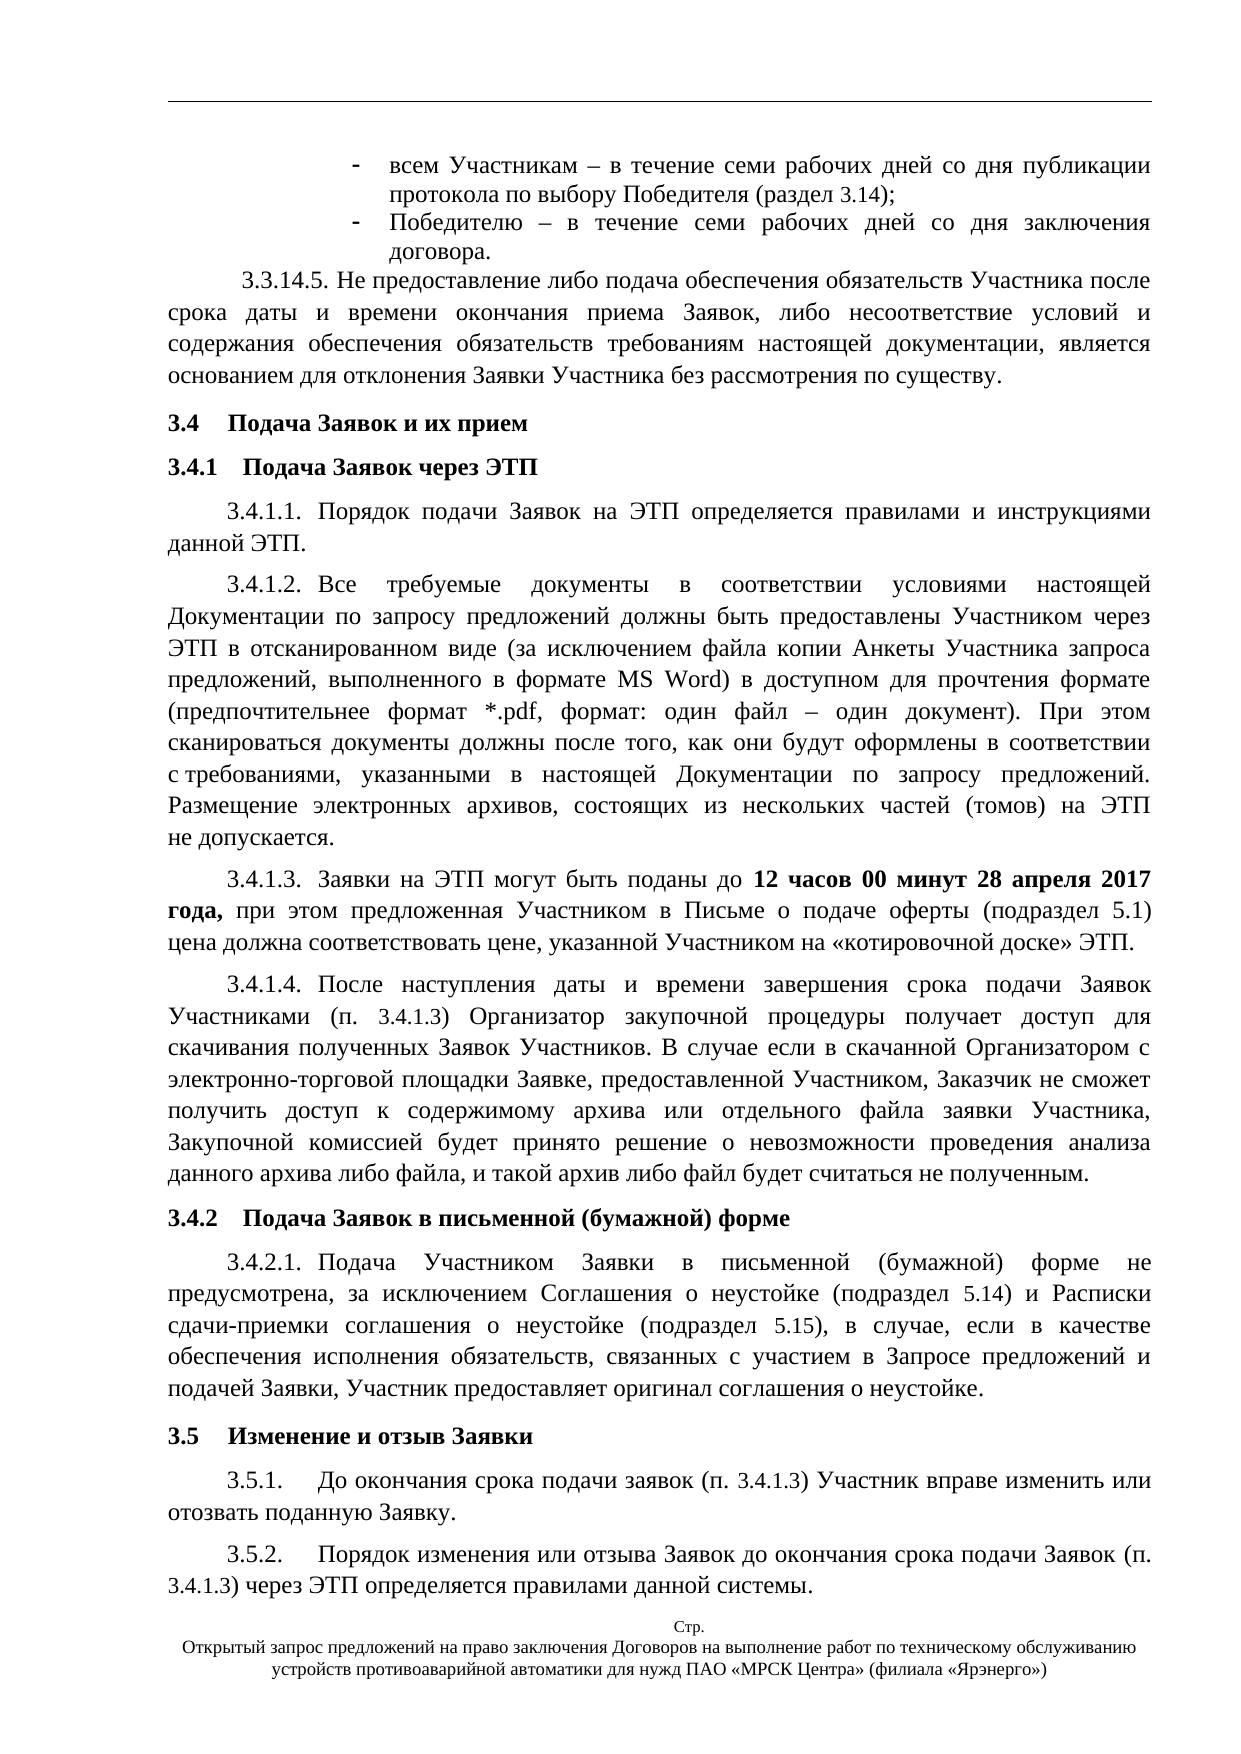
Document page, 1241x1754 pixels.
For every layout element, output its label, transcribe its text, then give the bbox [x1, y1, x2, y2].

list Все требуемые документы в соответствии условиями настоящей Документации по запросу предложений должны быть предоставлены Участником через ЭТП в отсканированном виде (за исключением файла копии Анкеты Участника запроса предложений, выполненного в формате MS Word) в доступном для прочтения формате (предпочтительнее формат *.pdf, формат: один файл – один документ). При этом сканироваться документы должны после того, как они будут оформлены в соответствии с требованиями, указанными в настоящей Документации по запросу предложений. Размещение электронных архивов, состоящих из нескольких частей (томов) на ЭТП не допускается. [168, 569, 1152, 851]
list всем Участникам – в течение семи рабочих дней со дня публикации протокола по выбору Победителя (раздел 3.14); [352, 150, 1152, 207]
subtitle Изменение и отзыв Заявки [168, 1421, 1152, 1450]
subtitle Подача Заявок в письменной (бумажной) форме [168, 1203, 1152, 1231]
list Подача Участником Заявки в письменной (бумажной) форме не предусмотрена, за исключением Соглашения о неустойке (подраздел 5.14) и Расписки сдачи-приемки соглашения о неустойке (подраздел 5.15), в случае, если в качестве обеспечения исполнения обязательств, связанных с участием в Запросе предложений и подачей Заявки, Участник предоставляет оригинал соглашения о неустойке. [168, 1247, 1152, 1402]
list До окончания срока подачи заявок (п. 3.4.1.3) Участник вправе изменить или отозвать поданную Заявку. [168, 1465, 1152, 1526]
subtitle Подача Заявок и их прием [168, 408, 1152, 437]
list Порядок подачи Заявок на ЭТП определяется правилами и инструкциями данной ЭТП. [168, 496, 1152, 556]
list Победителю – в течение семи рабочих дней со дня заключения договора. [352, 207, 1152, 265]
list Порядок изменения или отзыва Заявок до окончания срока подачи Заявок (п. 3.4.1.3) через ЭТП определяется правилами данной системы. [168, 1539, 1152, 1599]
list После наступления даты и времени завершения срока подачи Заявок Участниками (п. 3.4.1.3) Организатор закупочной процедуры получает доступ для скачивания полученных Заявок Участников. В случае если в скачанной Организатором с электронно-торговой площадки Заявке, предоставленной Участником, Заказчик не сможет получить доступ к содержимому архива или отдельного файла заявки Участника, Закупочной комиссией будет принято решение о невозможности проведения анализа данного архива либо файла, и такой архив либо файл будет считаться не полученным. [168, 969, 1152, 1187]
list Не предоставление либо подача обеспечения обязательств Участника после срока даты и времени окончания приема Заявок, либо несоответствие условий и содержания обеспечения обязательств требованиям настоящей документации, является основанием для отклонения Заявки Участника без рассмотрения по существу. [168, 265, 1152, 388]
list Заявки на ЭТП могут быть поданы до 12 часов 00 минут 28 апреля 2017 года, при этом предложенная Участником в Письме о подаче оферты (подраздел 5.1) цена должна соответствовать цене, указанной Участником на «котировочной доске» ЭТП. [168, 864, 1152, 956]
subtitle Подача Заявок через ЭТП [168, 452, 1152, 481]
